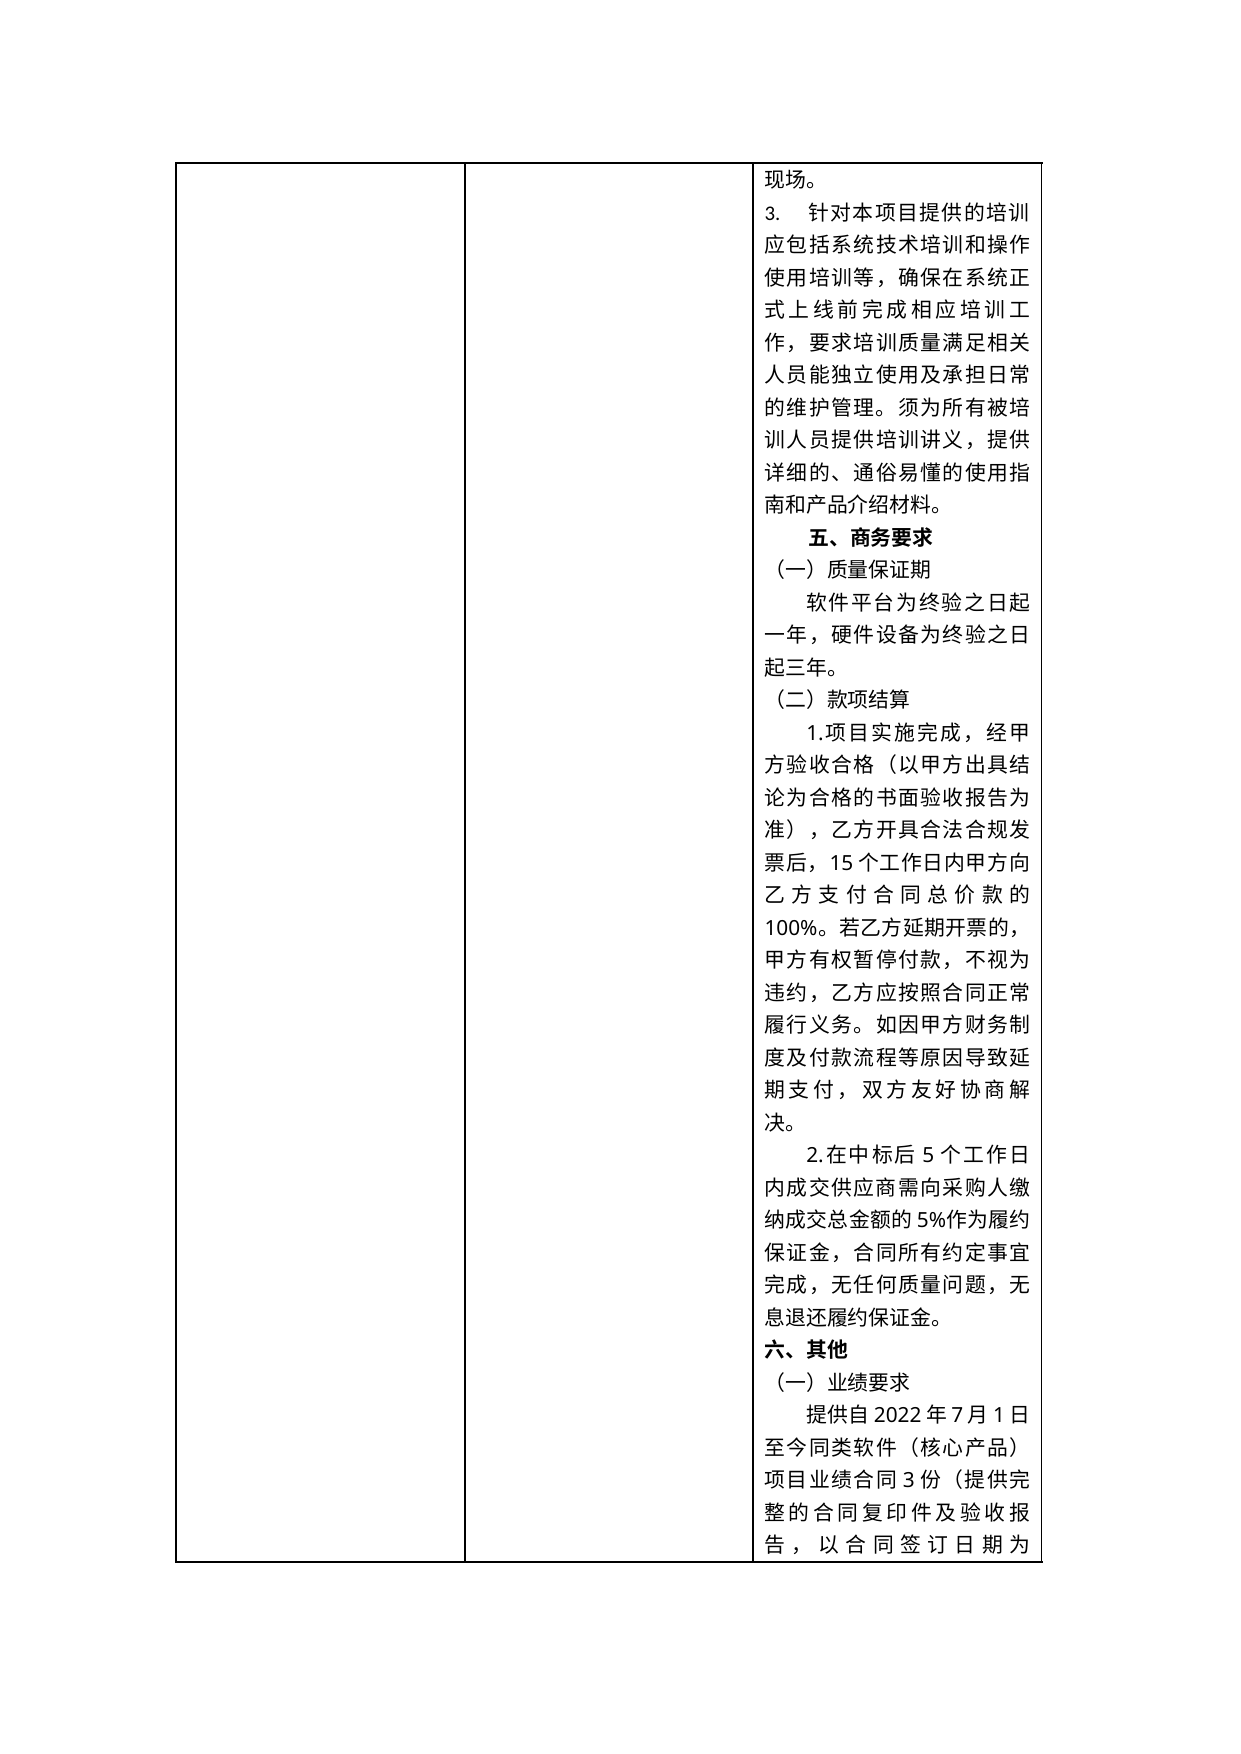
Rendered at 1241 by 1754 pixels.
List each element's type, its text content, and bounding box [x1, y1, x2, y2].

table_cell [466, 164, 752, 1561]
table_cell 1 [177, 164, 464, 1561]
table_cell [754, 164, 1041, 1561]
